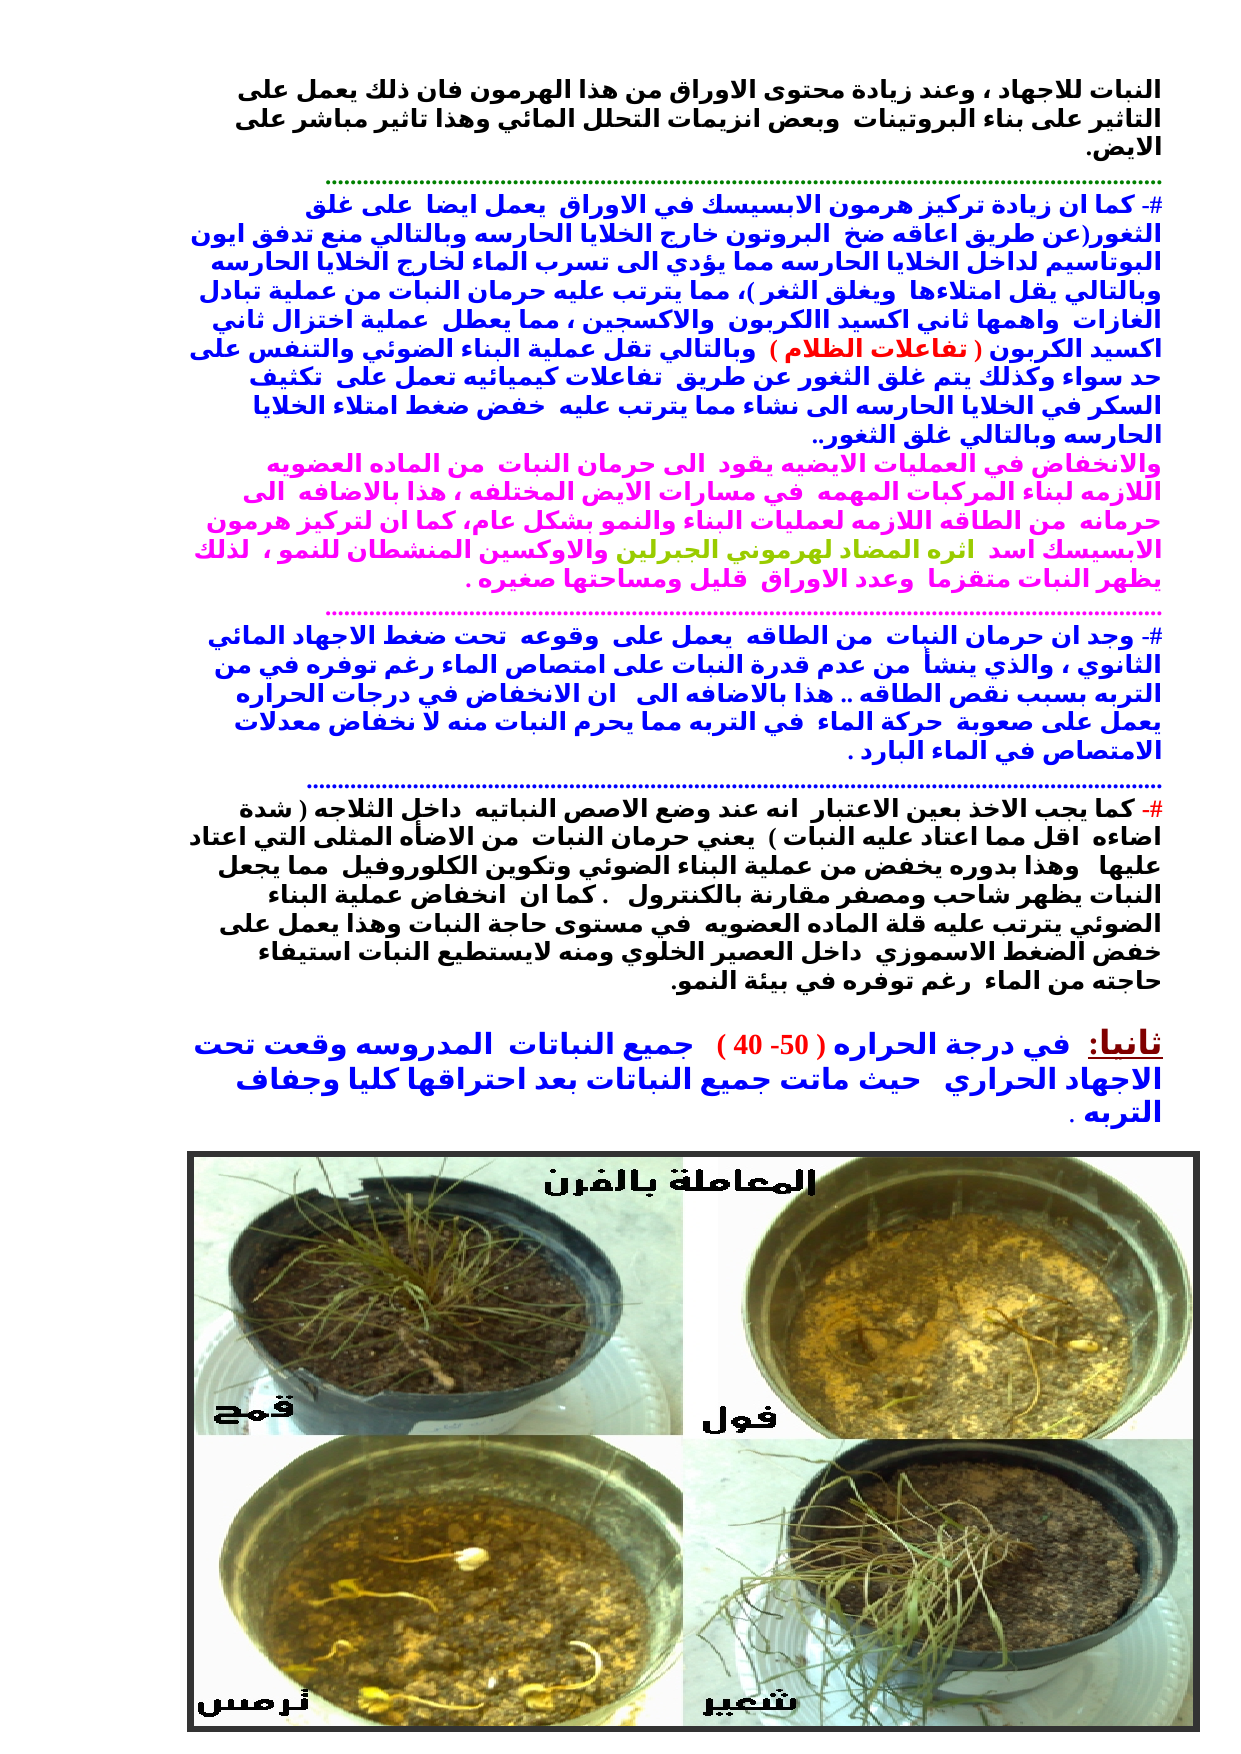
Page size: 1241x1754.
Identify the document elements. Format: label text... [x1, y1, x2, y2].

text ......................................................................................................................................... [187, 765, 1162, 794]
text #- وجد ان حرمان النبات من الطاقه يعمل على وقوعه تحت ضغط الاجهاد المائي الثانوي ، والذي ينشأ من عدم قدرة النبات على امتصاص الماء رغم توفره في من التربه بسبب نقص الطاقه .. هذا بالاضافه الى ان الانخفاض في درجات الحراره يعمل على صعوبة حركة الماء في التربه مما يحرم النبات منه لا نخفاض معدلات الامتصاص في الماء البارد . [187, 621, 1162, 765]
picture [194, 1157, 1193, 1726]
text #- كما يجب الاخذ بعين الاعتبار انه عند وضع الاصص النباتيه داخل الثلاجه ( شدة اضاءه اقل مما اعتاد عليه النبات ) يعني حرمان النبات من الاضأه المثلى التي اعتاد عليها وهذا بدوره يخفض من عملية البناء الضوئي وتكوين الكلوروفيل مما يجعل النبات يظهر شاحب ومصفر مقارنة بالكنترول . كما ان انخفاض عملية البناء الضوئي يترتب عليه قلة الماده العضويه في مستوى حاجة النبات وهذا يعمل على خفض الضغط الاسموزي داخل العصير الخلوي ومنه لايستطيع النبات استيفاء حاجته من الماء رغم توفره في بيئة النمو. [187, 794, 1162, 995]
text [187, 75, 1162, 161]
text والانخفاض في العمليات الايضيه يقود الى حرمان النبات من الماده العضويه اللازمه لبناء المركبات المهمه في مسارات الايض المختلفه ، هذا بالاضافه الى حرمانه من الطاقه اللازمه لعمليات البناء والنمو بشكل عام، كما ان لتركيز هرمون الابسيسك اسد اثره المضاد لهرموني الجبرلين والاوكسين المنشطان للنمو ، لذلك يظهر النبات متقزما وعدد الاوراق قليل ومساحتها صغيره . [187, 449, 1162, 592]
text #- كما ان زيادة تركيز هرمون الابسيسك في الاوراق يعمل ايضا على غلق الثغور(عن طريق اعاقه ضخ البروتون خارج الخلايا الحارسه وبالتالي منع تدفق ايون البوتاسيم لداخل الخلايا الحارسه مما يؤدي الى تسرب الماء لخارج الخلايا الحارسه وبالتالي يقل امتلاءها ويغلق الثغر )، مما يترتب عليه حرمان النبات من عملية تبادل الغازات واهمها ثاني اكسيد االكربون والاكسجين ، مما يعطل عملية اختزال ثاني اكسيد الكربون ( تفاعلات الظلام ) وبالتالي تقل عملية البناء الضوئي والتنفس على حد سواء وكذلك يتم غلق الثغور عن طريق تفاعلات كيميائيه تعمل على تكثيف السكر في الخلايا الحارسه الى نشاء مما يترتب عليه خفض ضغط امتلاء الخلايا الحارسه وبالتالي غلق الثغور.. [187, 190, 1162, 449]
text ...................................................................................................................................... [187, 592, 1162, 621]
text ...................................................................................................................................... [187, 161, 1162, 190]
text ثانيا: في درجة الحراره ( 50- 40 ) جميع النباتات المدروسه وقعت تحت الاجهاد الحراري حيث ماتت جميع النباتات بعد احتراقها كليا وجفاف التربه . [187, 1024, 1162, 1129]
